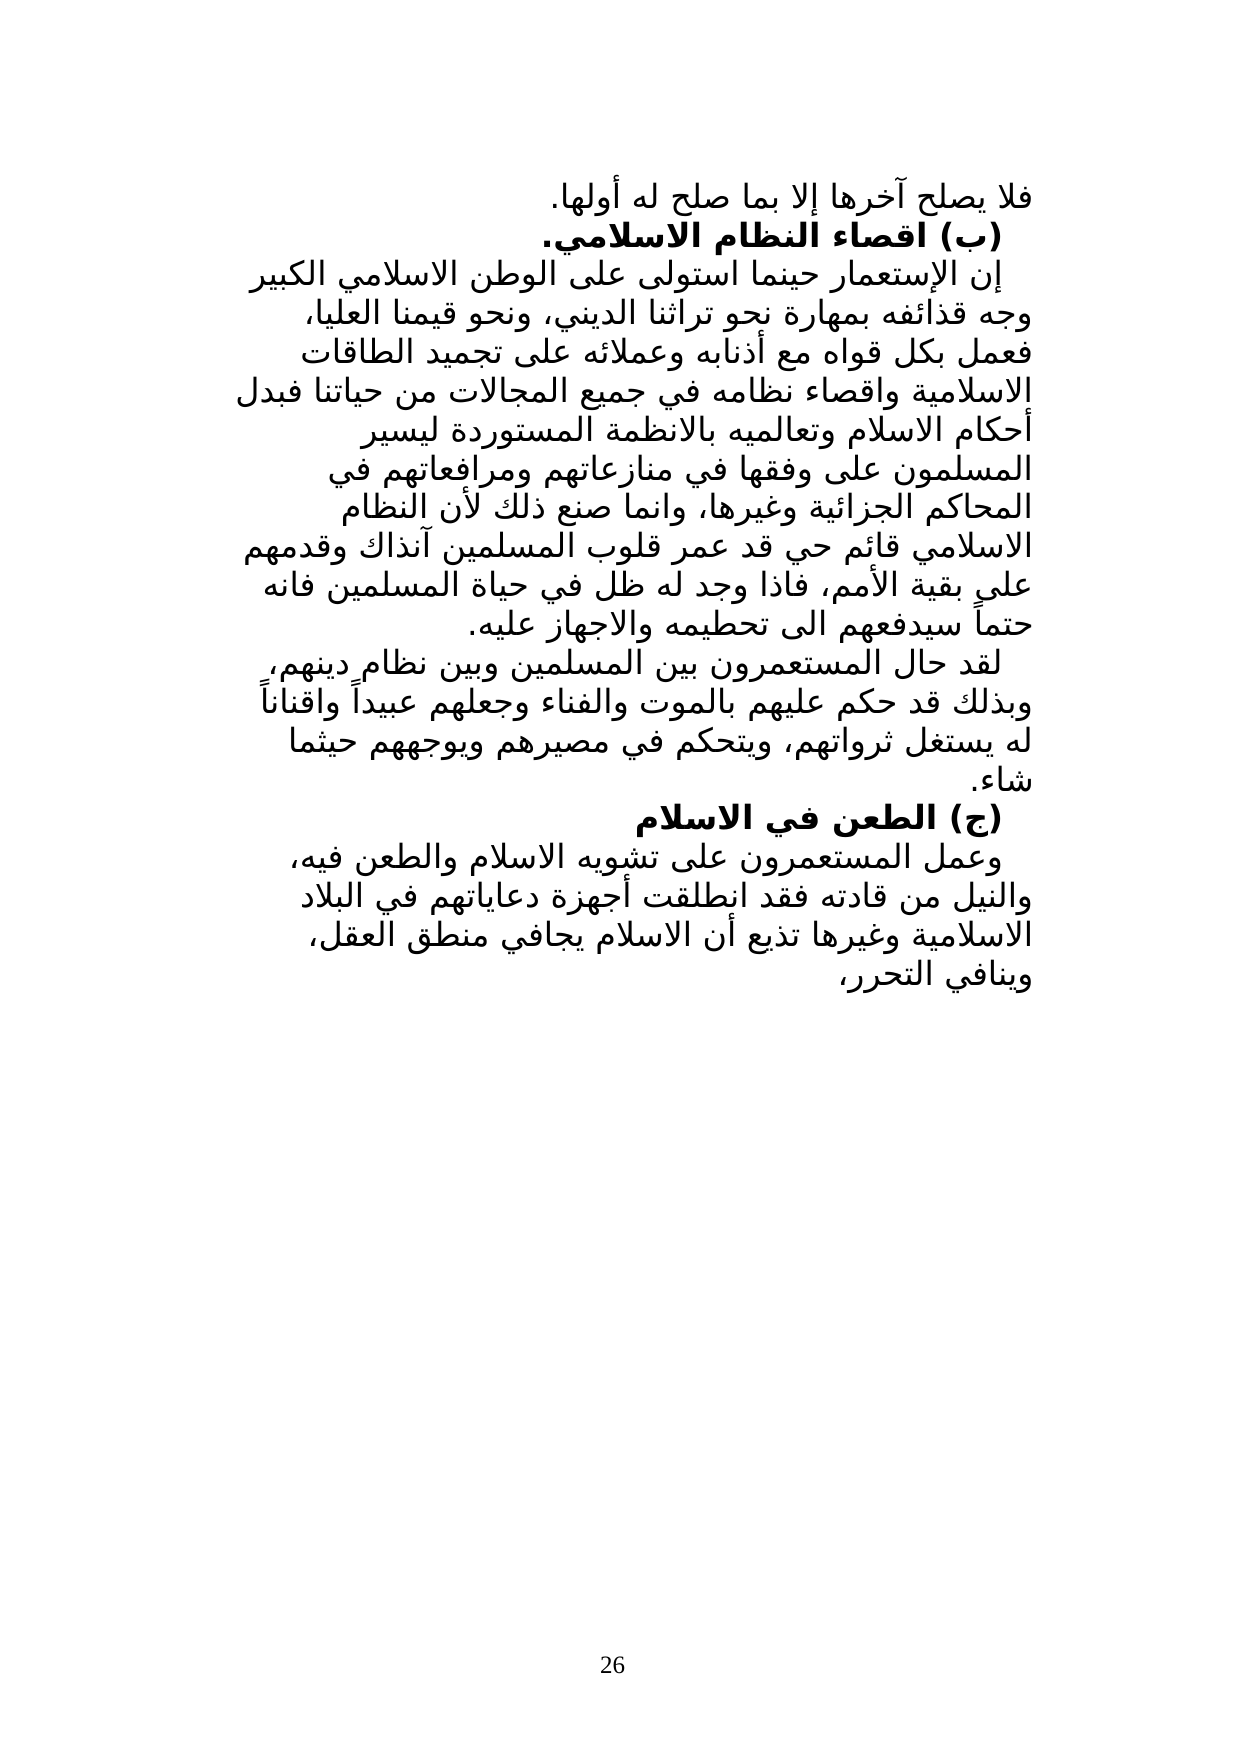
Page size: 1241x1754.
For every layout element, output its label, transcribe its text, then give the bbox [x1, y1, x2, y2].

text لقد حال المستعمرون بين المسلمين وبين نظام دينهم، وبذلك قد حكم عليهم بالموت والفناء وجعلهم عبيداً واقناناً له يستغل ثرواتهم، ويتحكم في مصيرهم ويوجههم حيثما شاء. [222, 643, 1033, 799]
text وعمل المستعمرون على تشويه الاسلام والطعن فيه، والنيل من قادته فقد انطلقت أجهزة دعاياتهم في البلاد الاسلامية وغيرها تذيع أن الاسلام يجافي منطق العقل، وينافي التحرر، [222, 838, 1033, 993]
text إن الإستعمار حينما استولى على الوطن الاسلامي الكبير وجه قذائفه بمهارة نحو تراثنا الديني، ونحو قيمنا العليا، فعمل بكل قواه مع أذنابه وعملائه على تجميد الطاقات الاسلامية واقصاء نظامه في جميع المجالات من حياتنا فبدل أحكام الاسلام وتعالميه بالانظمة المستوردة ليسير المسلمون على وفقها في منازعاتهم ومرافعاتهم في المحاكم الجزائية وغيرها، وانما صنع ذلك لأن النظام الاسلامي قائم حي قد عمر قلوب المسلمين آنذاك وقدمهم على بقية الأمم، فاذا وجد له ظل في حياة المسلمين فانه حتماً سيدفعهم الى تحطيمه والاجهاز عليه. [222, 255, 1033, 643]
text فلا يصلح آخرها إلا بما صلح له أولها. [222, 177, 1033, 216]
text (ب) اقصاء النظام الاسلامي. [222, 216, 1033, 255]
text (ج) الطعن في الاسلام [222, 799, 1033, 838]
